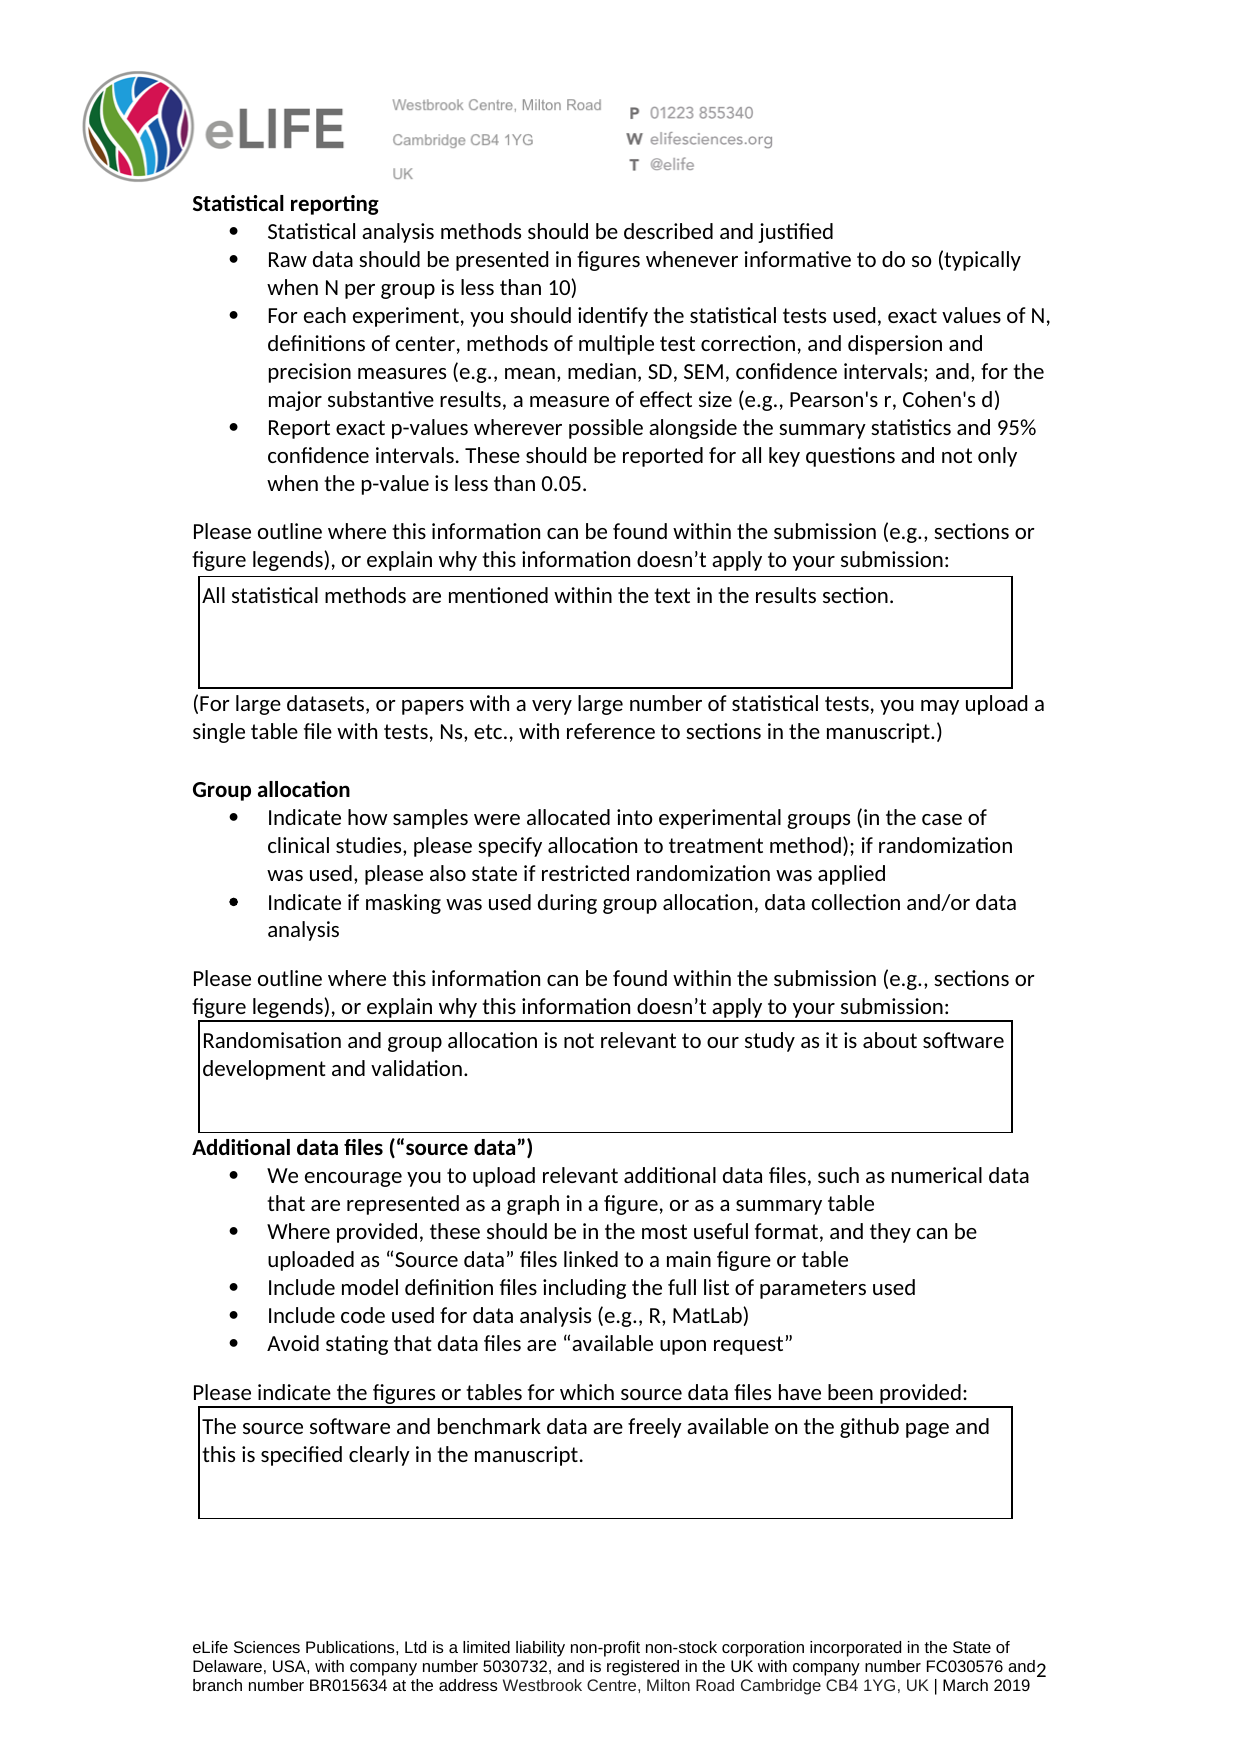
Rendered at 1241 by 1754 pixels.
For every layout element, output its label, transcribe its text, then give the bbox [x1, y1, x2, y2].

list Report exact p-values wherever possible alongside the summary statistics and 95% confidence intervals. These should be reported for all key questions and not only when the p-value is less than 0.05. [229, 413, 1053, 497]
text Statistical reporting [192, 189, 1053, 217]
text All statistical methods are mentioned within the text in the results section. [200, 579, 1011, 611]
text (For large datasets, or papers with a very large number of statistical tests, you may upload a single table file with tests, Ns, etc., with reference to sections in the manuscript.) [192, 601, 1053, 745]
list Include code used for data analysis (e.g., R, MatLab) [229, 1302, 1053, 1329]
picture [73, 59, 784, 189]
list Raw data should be presented in figures whenever informative to do so (typically when N per group is less than 10) [229, 245, 1053, 301]
list Statistical analysis methods should be described and justified [229, 217, 1053, 245]
text Please indicate the figures or tables for which source data files have been provided: [192, 1378, 1053, 1406]
text Additional data files (“source data”) [192, 1051, 1053, 1161]
text Randomisation and group allocation is not relevant to our study as it is about software development and validation. [200, 1024, 1011, 1084]
list Indicate how samples were allocated into experimental groups (in the case of clinical studies, please specify allocation to treatment method); if randomization was used, please also state if restricted randomization was applied [229, 803, 1053, 888]
list Include model definition files including the full list of parameters used [229, 1273, 1053, 1302]
list Where provided, these should be in the most useful format, and they can be uploaded as “Source data” files linked to a main figure or table [229, 1217, 1053, 1273]
text The source software and benchmark data are freely available on the github page and this is specified clearly in the manuscript. [200, 1410, 1011, 1470]
text Group allocation [192, 776, 1053, 803]
list Avoid stating that data files are “available upon request” [229, 1329, 1053, 1358]
list For each experiment, you should identify the statistical tests used, exact values of N, definitions of center, methods of multiple test correction, and dispersion and precision measures (e.g., mean, median, SD, SEM, confidence intervals; and, for the major substantive results, a measure of effect size (e.g., Pearson's r, Cohen's d) [229, 301, 1053, 413]
list We encourage you to upload relevant additional data files, such as numerical data that are represented as a graph in a figure, or as a summary table [229, 1161, 1053, 1217]
list Indicate if masking was used during group allocation, data collection and/or data analysis [229, 888, 1053, 944]
